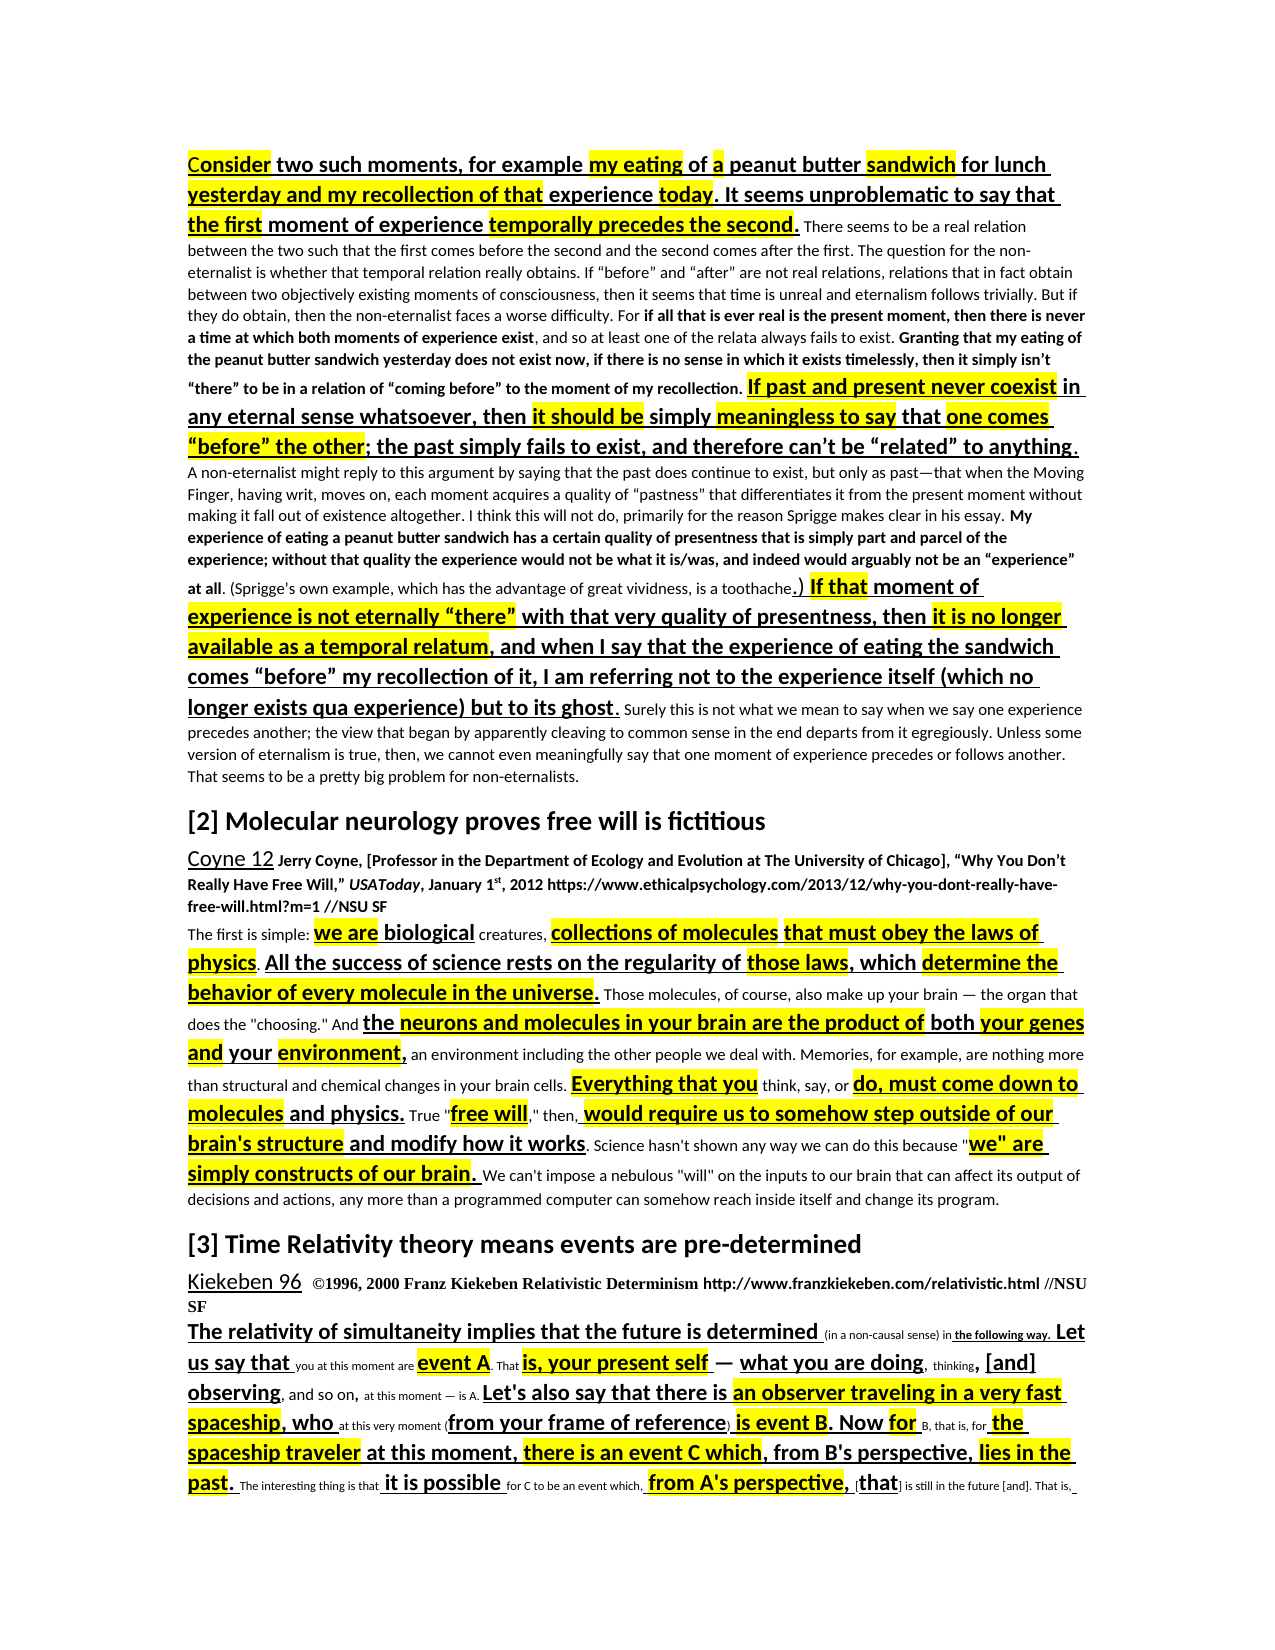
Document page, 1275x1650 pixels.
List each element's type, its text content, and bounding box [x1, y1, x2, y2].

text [187, 1317, 1087, 1496]
subtitle [3] Time Relativity theory means events are pre-determined [187, 1227, 1087, 1261]
subtitle Kiekeben 96 ©1996, 2000 Franz Kiekeben Relativistic Determinism http://www.franzkiekeben.com/relativistic.html //NSU SF [187, 1267, 1087, 1316]
subtitle Coyne 12 Jerry Coyne, [Professor in the Department of Ecology and Evolution at The University of Chicago], “Why You Don’t Really Have Free Will,” USAToday, January 1st, 2012 https://www.ethicalpsychology.com/2013/12/why-you-dont-really-have-free-will.html?m=1 //NSU SF [187, 844, 1087, 916]
text Consider two such moments, for example my eating of a peanut butter sandwich for lunch yesterday and my recollection of that experience today. It seems unproblematic to say that the first moment of experience temporally precedes the second. There seems to be a real relation between the two such that the first comes before the second and the second comes after the first. The question for the non-eternalist is whether that temporal relation really obtains. If “before” and “after” are not real relations, relations that in fact obtain between two objectively existing moments of consciousness, then it seems that time is unreal and eternalism follows trivially. But if they do obtain, then the non-eternalist faces a worse difficulty. For if all that is ever real is the present moment, then there is never a time at which both moments of experience exist, and so at least one of the relata always fails to exist. Granting that my eating of the peanut butter sandwich yesterday does not exist now, if there is no sense in which it exists timelessly, then it simply isn’t “there” to be in a relation of “coming before” to the moment of my recollection. If past and present never coexist in any eternal sense whatsoever, then it should be simply meaningless to say that one comes “before” the other; the past simply fails to exist, and therefore can’t be “related” to anything. A non-eternalist might reply to this argument by saying that the past does continue to exist, but only as past—that when the Moving Finger, having writ, moves on, each moment acquires a quality of “pastness” that differentiates it from the present moment without making it fall out of existence altogether. I think this will not do, primarily for the reason Sprigge makes clear in his essay. My experience of eating a peanut butter sandwich has a certain quality of presentness that is simply part and parcel of the experience; without that quality the experience would not be what it is/was, and indeed would arguably not be an “experience” at all. (Sprigge’s own example, which has the advantage of great vividness, is a toothache.) If that moment of experience is not eternally “there” with that very quality of presentness, then it is no longer available as a temporal relatum, and when I say that the experience of eating the sandwich comes “before” my recollection of it, I am referring not to the experience itself (which no longer exists qua experience) but to its ghost. Surely this is not what we mean to say when we say one experience precedes another; the view that began by apparently cleaving to common sense in the end departs from it egregiously. Unless some version of eternalism is true, then, we cannot even meaningfully say that one moment of experience precedes or follows another. That seems to be a pretty big problem for non-eternalists. [187, 150, 1087, 786]
text The first is simple: we are biological creatures, collections of molecules that must obey the laws of physics. All the success of science rests on the regularity of those laws, which determine the behavior of every molecule in the universe. Those molecules, of course, also make up your brain — the organ that does the "choosing." And the neurons and molecules in your brain are the product of both your genes and your environment, an environment including the other people we deal with. Memories, for example, are nothing more than structural and chemical changes in your brain cells. Everything that you think, say, or do, must come down to molecules and physics. True "free will," then, would require us to somehow step outside of our brain's structure and modify how it works. Science hasn't shown any way we can do this because "we" are simply constructs of our brain. We can't impose a nebulous "will" on the inputs to our brain that can affect its output of decisions and actions, any more than a programmed computer can somehow reach inside itself and change its program. [187, 918, 1087, 1209]
subtitle [2] Molecular neurology proves free will is fictitious [187, 804, 1087, 838]
